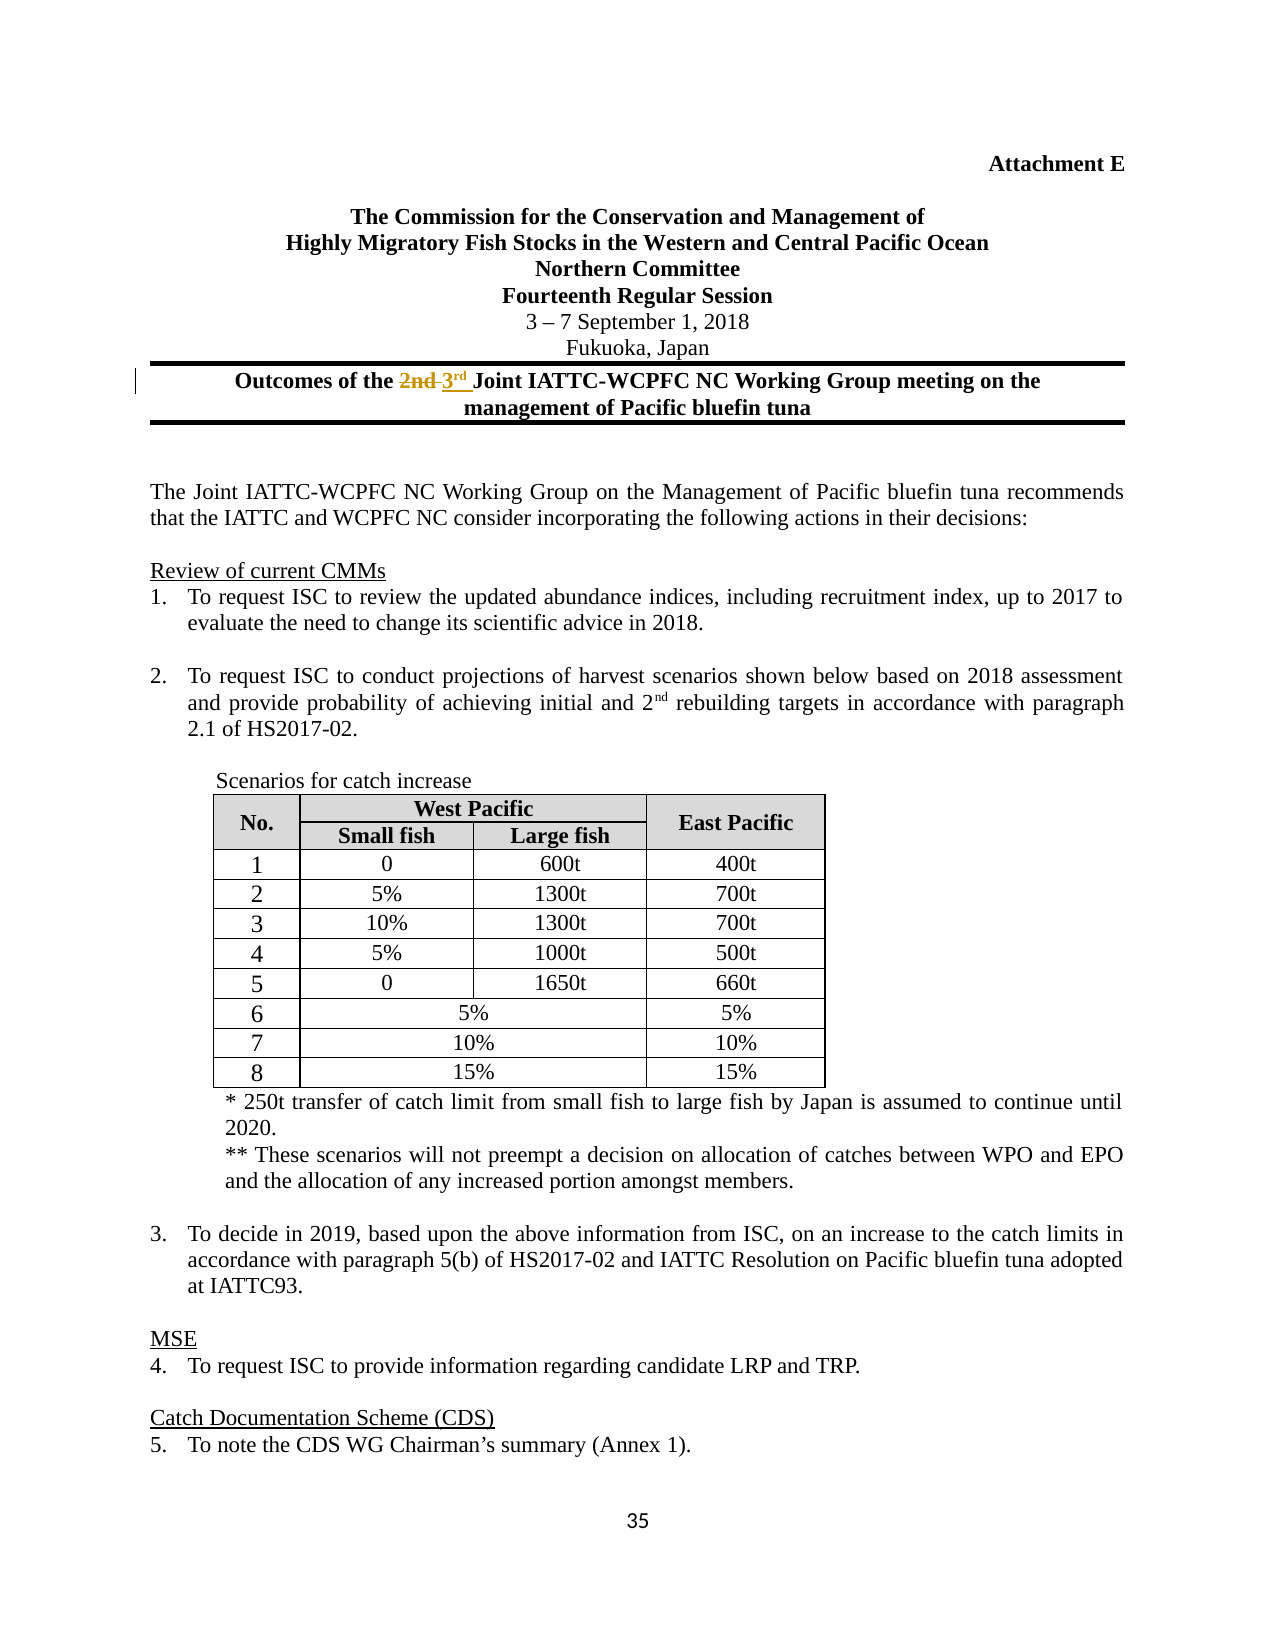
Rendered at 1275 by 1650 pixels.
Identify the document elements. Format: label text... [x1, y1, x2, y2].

table_header East Pacific [647, 795, 824, 849]
table_cell 10% [647, 1029, 824, 1057]
list To note the CDS WG Chairman’s summary (Annex 1). [150, 1431, 1125, 1457]
text Northern Committee [150, 255, 1125, 282]
table_cell 1000t [474, 939, 646, 968]
table_cell 6 [214, 999, 299, 1027]
text Catch Documentation Scheme (CDS) [150, 1404, 1125, 1431]
text Scenarios for catch increase [216, 768, 1125, 794]
table_cell 660t [647, 969, 824, 998]
table_cell 15% [301, 1058, 646, 1087]
text Fourteenth Regular Session [150, 282, 1125, 308]
table_cell 3 [214, 909, 299, 938]
table_header No. [214, 795, 299, 849]
text Attachment E [150, 150, 1125, 176]
table_cell 8 [214, 1058, 299, 1087]
table_cell Large fish [474, 823, 646, 849]
list To request ISC to review the updated abundance indices, including recruitment index, up to 2017 to evaluate the need to change its scientific advice in 2018. [150, 583, 1125, 636]
table_cell 600t [474, 850, 646, 878]
table_cell 5% [301, 880, 473, 908]
text * 250t transfer of catch limit from small fish to large fish by Japan is assumed to continue until 2020. [225, 1088, 1125, 1141]
table_cell 15% [647, 1058, 824, 1087]
text ** These scenarios will not preempt a decision on allocation of catches between WPO and EPO and the allocation of any increased portion amongst members. [225, 1141, 1125, 1193]
text management of Pacific bluefin tuna [150, 387, 1125, 420]
table_cell 5% [301, 999, 646, 1027]
table_cell Small fish [301, 823, 473, 849]
list To request ISC to conduct projections of harvest scenarios shown below based on 2018 assessment and provide probability of achieving initial and 2nd rebuilding targets in accordance with paragraph 2.1 of HS2017-02. [150, 662, 1125, 741]
table_cell 5 [214, 969, 299, 998]
text The Commission for the Conservation and Management of [150, 203, 1125, 229]
table_cell 10% [301, 909, 473, 938]
text Highly Migratory Fish Stocks in the Western and Central Pacific Ocean [150, 229, 1125, 255]
table_cell 1 [214, 850, 299, 878]
table_cell 5% [647, 999, 824, 1027]
table_cell 4 [214, 939, 299, 968]
table_cell 0 [301, 850, 473, 878]
table_cell 400t [647, 850, 824, 878]
text Fukuoka, Japan [150, 334, 1125, 361]
text Outcomes of the Joint IATTC-WCPFC NC Working Group meeting on the [150, 366, 1125, 387]
table_cell 10% [301, 1029, 646, 1057]
text The Joint IATTC-WCPFC NC Working Group on the Management of Pacific bluefin tuna recommends that the IATTC and WCPFC NC consider incorporating the following actions in their decisions: [150, 478, 1125, 530]
table_cell 1300t [474, 909, 646, 938]
table_cell 2 [214, 880, 299, 908]
table_cell 0 [301, 969, 473, 998]
list To decide in 2019, based upon the above information from ISC, on an increase to the catch limits in accordance with paragraph 5(b) of HS2017-02 and IATTC Resolution on Pacific bluefin tuna adopted at IATTC93. [150, 1220, 1125, 1299]
table_cell 500t [647, 939, 824, 968]
text MSE [150, 1325, 1125, 1352]
table_cell 1650t [474, 969, 646, 998]
table_cell 7 [214, 1029, 299, 1057]
table_cell 5% [301, 939, 473, 968]
list To request ISC to provide information regarding candidate LRP and TRP. [150, 1352, 1125, 1378]
text 3 – 7 September 1, 2018 [150, 308, 1125, 334]
text Review of current CMMs [150, 557, 1125, 583]
table_cell 700t [647, 880, 824, 908]
table_cell 700t [647, 909, 824, 938]
table_header West Pacific [301, 795, 646, 821]
table_cell 1300t [474, 880, 646, 908]
